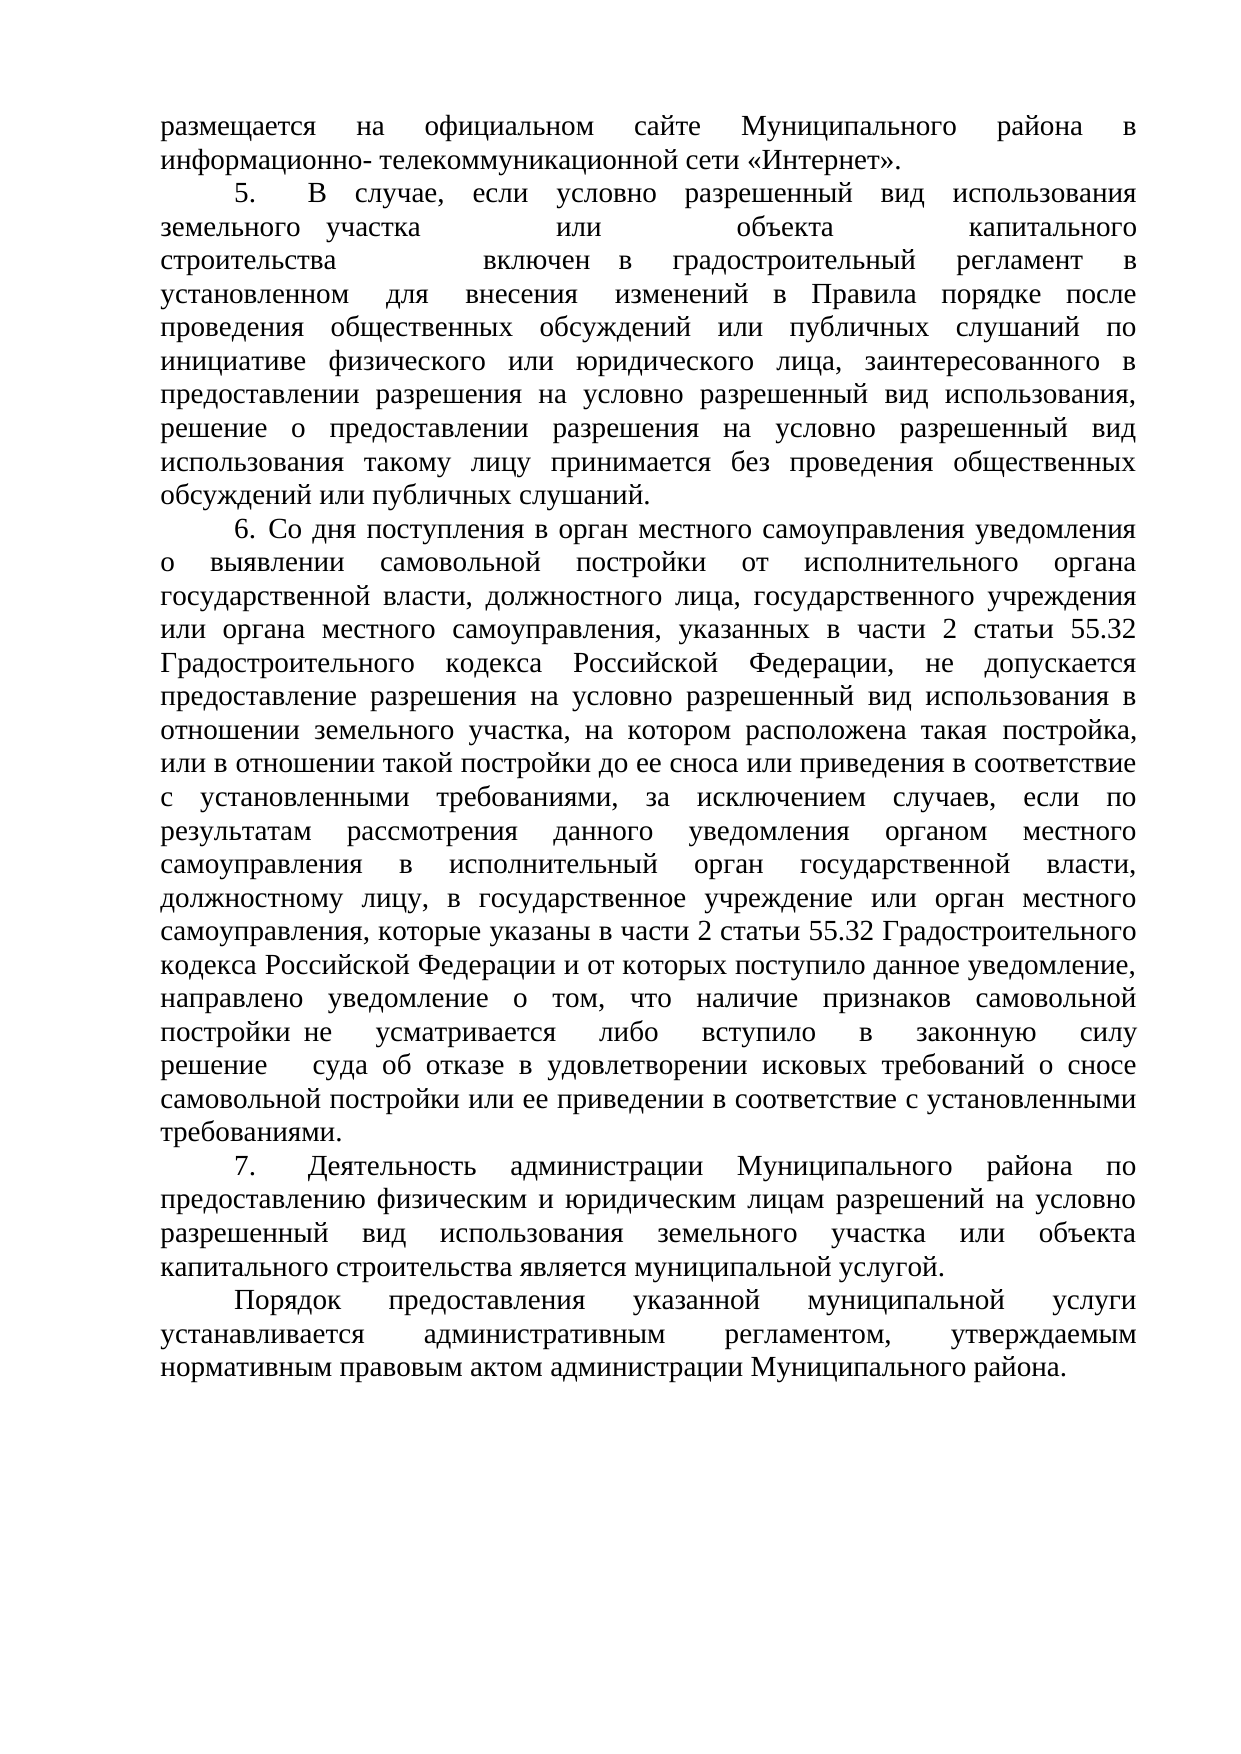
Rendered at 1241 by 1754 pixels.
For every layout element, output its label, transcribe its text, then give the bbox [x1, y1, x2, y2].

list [160, 108, 1137, 175]
list Со дня поступления в орган местного самоуправления уведомления о выявлении самовольной постройки от исполнительного органа государственной власти, должностного лица, государственного учреждения или органа местного самоуправления, указанных в части 2 статьи 55.32 Градостроительного кодекса Российской Федерации, не допускается предоставление разрешения на условно разрешенный вид использования в отношении земельного участка, на котором расположена такая постройка, или в отношении такой постройки до ее сноса или приведения в соответствие с установленными требованиями, за исключением случаев, если по результатам рассмотрения данного уведомления органом местного самоуправления в исполнительный орган государственной власти, должностному лицу, в государственное учреждение или орган местного самоуправления, которые указаны в части 2 статьи 55.32 Градостроительного кодекса Российской Федерации и от которых поступило данное уведомление, направлено уведомление о том, что наличие признаков самовольной постройки не усматривается либо вступило в законную силу решение суда об отказе в удовлетворении исковых требований о сносе самовольной постройки или ее приведении в соответствие с установленными требованиями. [160, 511, 1137, 1148]
list В случае, если условно разрешенный вид использования земельного участка или объекта капитального строительства включен в градостроительный регламент в установленном для внесения изменений в Правила порядке после проведения общественных обсуждений или публичных слушаний по инициативе физического или юридического лица, заинтересованного в предоставлении разрешения на условно разрешенный вид использования, решение о предоставлении разрешения на условно разрешенный вид использования такому лицу принимается без проведения общественных обсуждений или публичных слушаний. [160, 175, 1137, 511]
list Деятельность администрации Муниципального района по предоставлению физическим и юридическим лицам разрешений на условно разрешенный вид использования земельного участка или объекта капитального строительства является муниципальной услугой. [160, 1148, 1137, 1282]
text Порядок предоставления указанной муниципальной услуги устанавливается административным регламентом, утверждаемым нормативным правовым актом администрации Муниципального района. [160, 1282, 1137, 1383]
